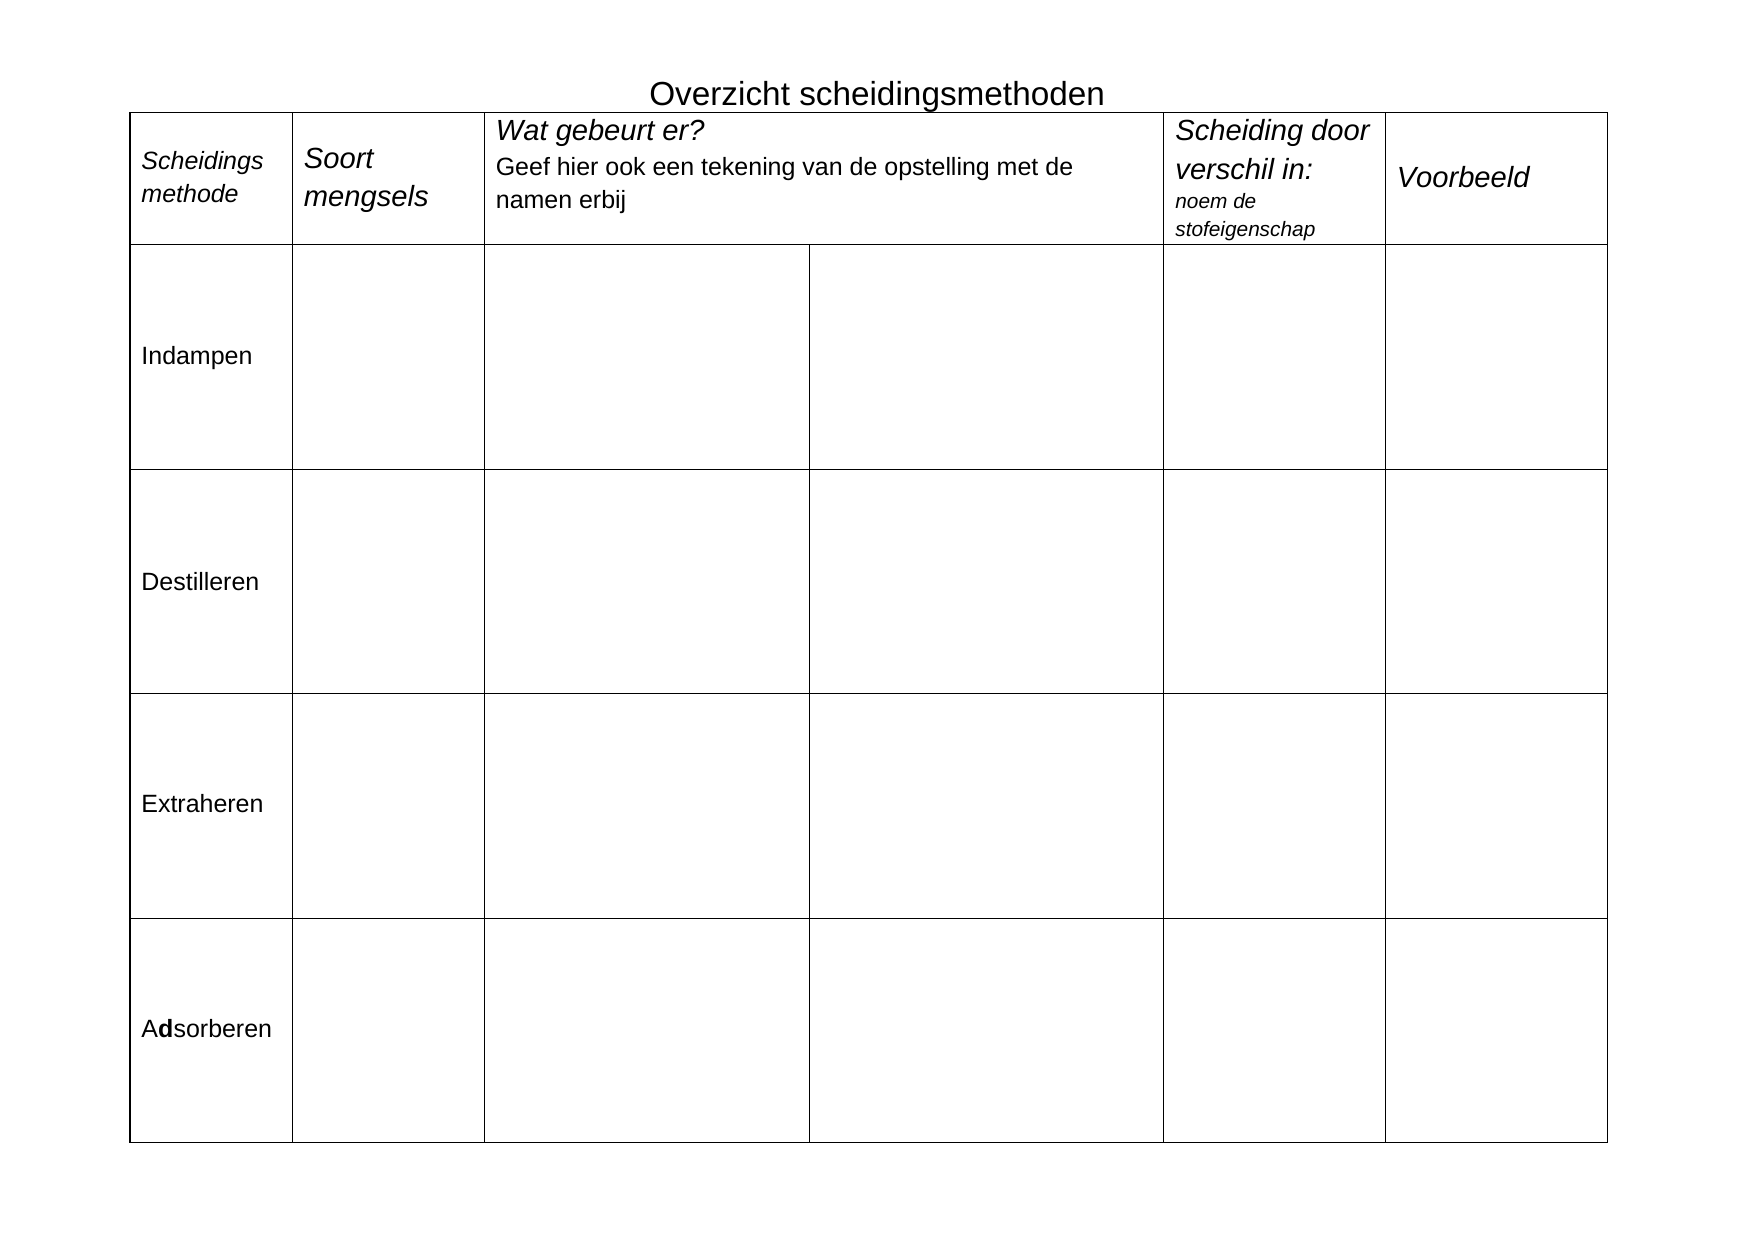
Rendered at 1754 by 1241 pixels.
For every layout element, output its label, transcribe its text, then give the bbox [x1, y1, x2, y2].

table_cell Indampen [131, 245, 292, 469]
table_header Wat gebeurt er? Geef hier ook een tekening van de opstelling met de namen erbij [485, 113, 1163, 244]
table_cell [1386, 919, 1607, 1142]
table_cell Destilleren [131, 470, 292, 693]
table_cell [293, 245, 484, 469]
table_cell [485, 245, 809, 469]
table_header Voorbeeld [1386, 113, 1607, 244]
table_cell [1164, 245, 1385, 469]
table_cell [1386, 694, 1607, 917]
table_header Scheiding door verschil in: noem de stofeigenschap [1164, 113, 1385, 244]
table_cell [1164, 919, 1385, 1142]
table_cell [810, 919, 1163, 1142]
table_cell [810, 694, 1163, 917]
table_cell [1386, 470, 1607, 693]
table_cell [1386, 245, 1607, 469]
table_cell [293, 919, 484, 1142]
table_cell [485, 694, 809, 917]
table_header Soort mengsels [293, 113, 484, 244]
table_cell [810, 245, 1163, 469]
table_cell [1164, 694, 1385, 917]
table_cell [485, 919, 809, 1142]
table_cell Adsorberen [131, 919, 292, 1142]
table_header Scheidingsmethode [131, 113, 292, 244]
table_cell [293, 694, 484, 917]
table_cell [1164, 470, 1385, 693]
table_cell [810, 470, 1163, 693]
table_cell [485, 470, 809, 693]
table_cell [293, 470, 484, 693]
table_cell Extraheren [131, 694, 292, 917]
